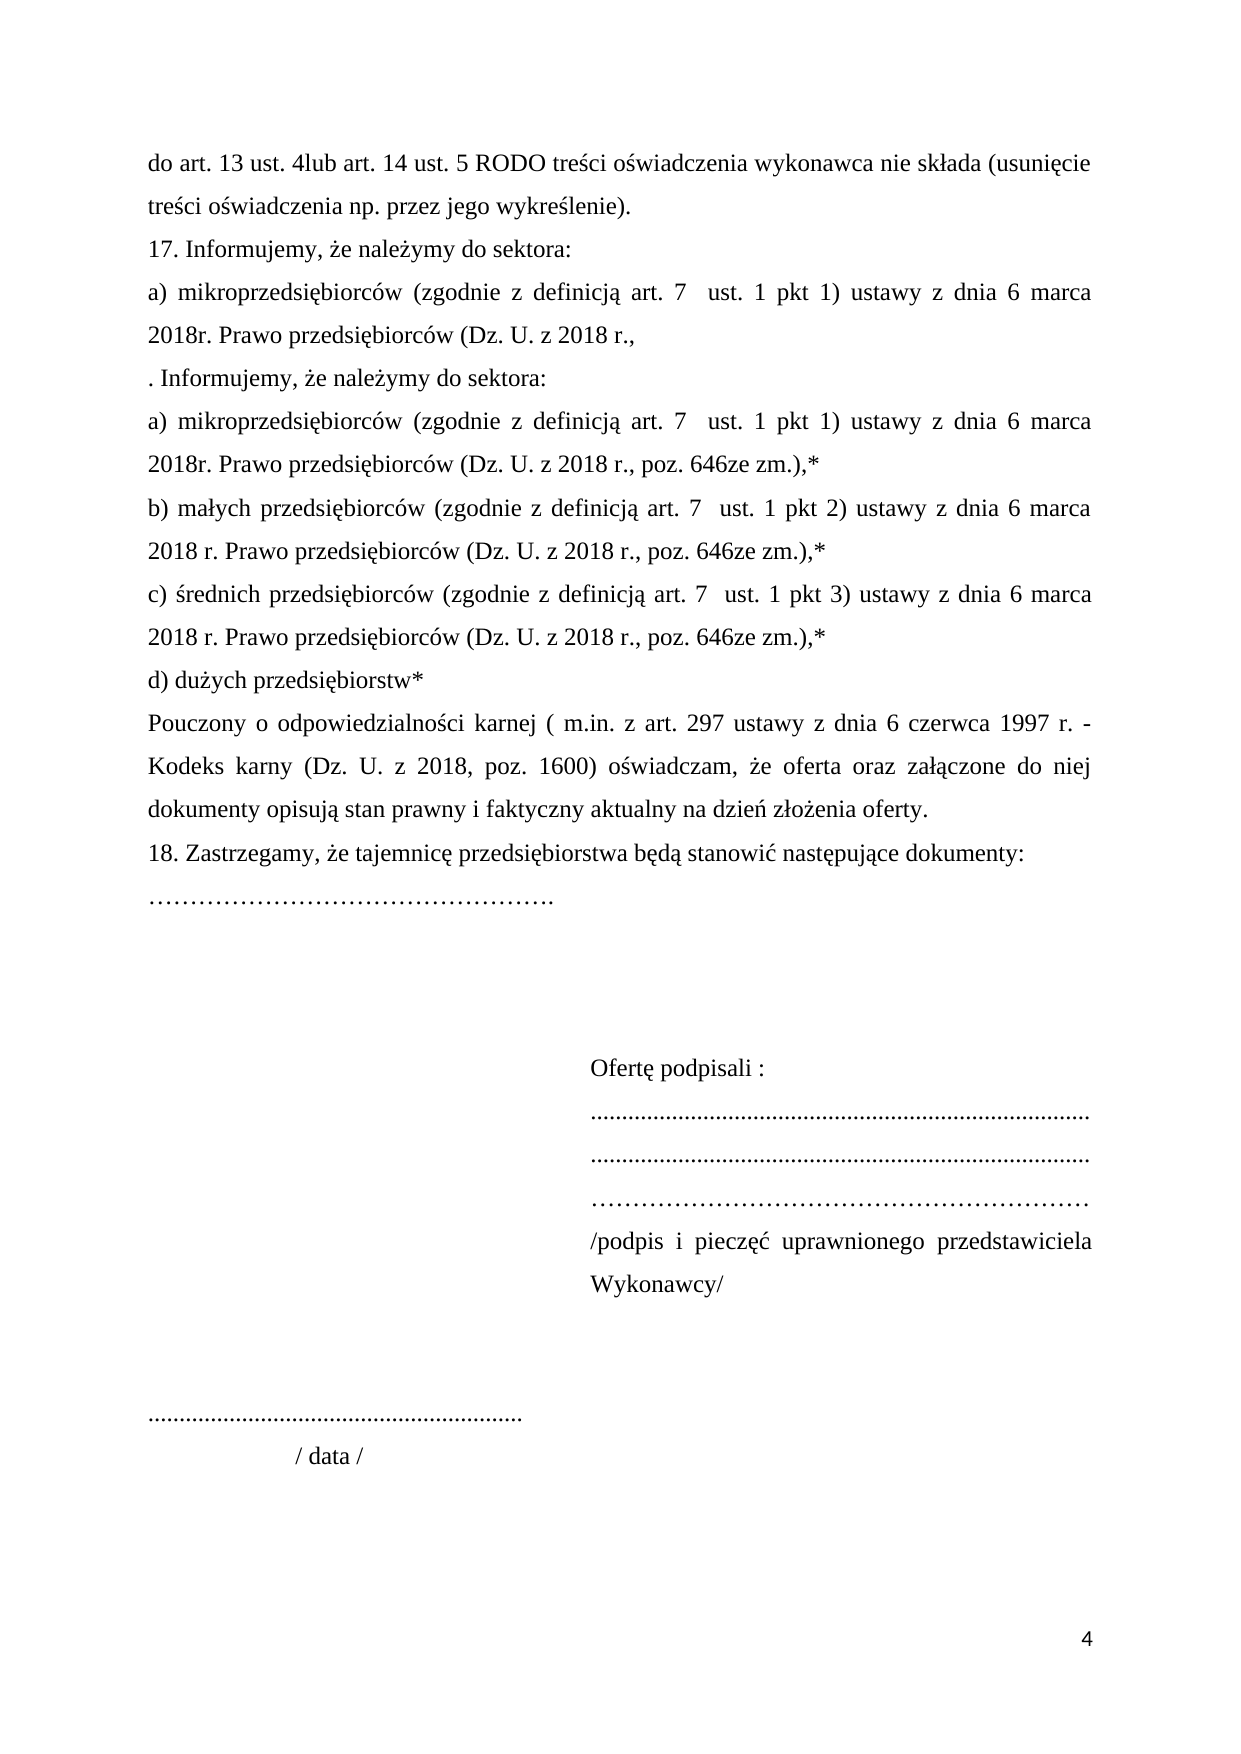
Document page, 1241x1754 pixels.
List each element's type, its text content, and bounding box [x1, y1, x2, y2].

text b) małych przedsiębiorców (zgodnie z definicją art. 7 ust. 1 pkt 2) ustawy z dnia 6 marca 2018 r. Prawo przedsiębiorców (Dz. U. z 2018 r., poz. 646ze zm.),* [148, 493, 1093, 564]
text 17. Informujemy, że należymy do sektora: [148, 234, 1093, 263]
text . Informujemy, że należymy do sektora: [148, 363, 1093, 392]
text / data / [221, 1441, 1093, 1470]
text ................................................................................................................................................................ [590, 1096, 1093, 1168]
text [148, 148, 1093, 219]
text ............................................................ [148, 1398, 1093, 1427]
text a) mikroprzedsiębiorców (zgodnie z definicją art. 7 ust. 1 pkt 1) ustawy z dnia 6 marca 2018r. Prawo przedsiębiorców (Dz. U. z 2018 r., poz. 646ze zm.),* [148, 406, 1093, 478]
text …………………………………………………… [590, 1183, 1093, 1211]
text c) średnich przedsiębiorców (zgodnie z definicją art. 7 ust. 1 pkt 3) ustawy z dnia 6 marca 2018 r. Prawo przedsiębiorców (Dz. U. z 2018 r., poz. 646ze zm.),* [148, 579, 1093, 651]
text 18. Zastrzegamy, że tajemnicę przedsiębiorstwa będą stanowić następujące dokumenty: [148, 838, 1093, 866]
text …………………………………………. [148, 881, 1093, 909]
text /podpis i pieczęć uprawnionego przedstawiciela Wykonawcy/ [590, 1226, 1093, 1298]
text Ofertę podpisali : [590, 1053, 1093, 1082]
text a) mikroprzedsiębiorców (zgodnie z definicją art. 7 ust. 1 pkt 1) ustawy z dnia 6 marca 2018r. Prawo przedsiębiorców (Dz. U. z 2018 r., [148, 277, 1093, 349]
text d) dużych przedsiębiorstw* [148, 665, 1093, 694]
text Pouczony o odpowiedzialności karnej ( m.in. z art. 297 ustawy z dnia 6 czerwca 1997 r. -Kodeks karny (Dz. U. z 2018, poz. 1600) oświadczam, że oferta oraz załączone do niej dokumenty opisują stan prawny i faktyczny aktualny na dzień złożenia oferty. [148, 708, 1093, 823]
